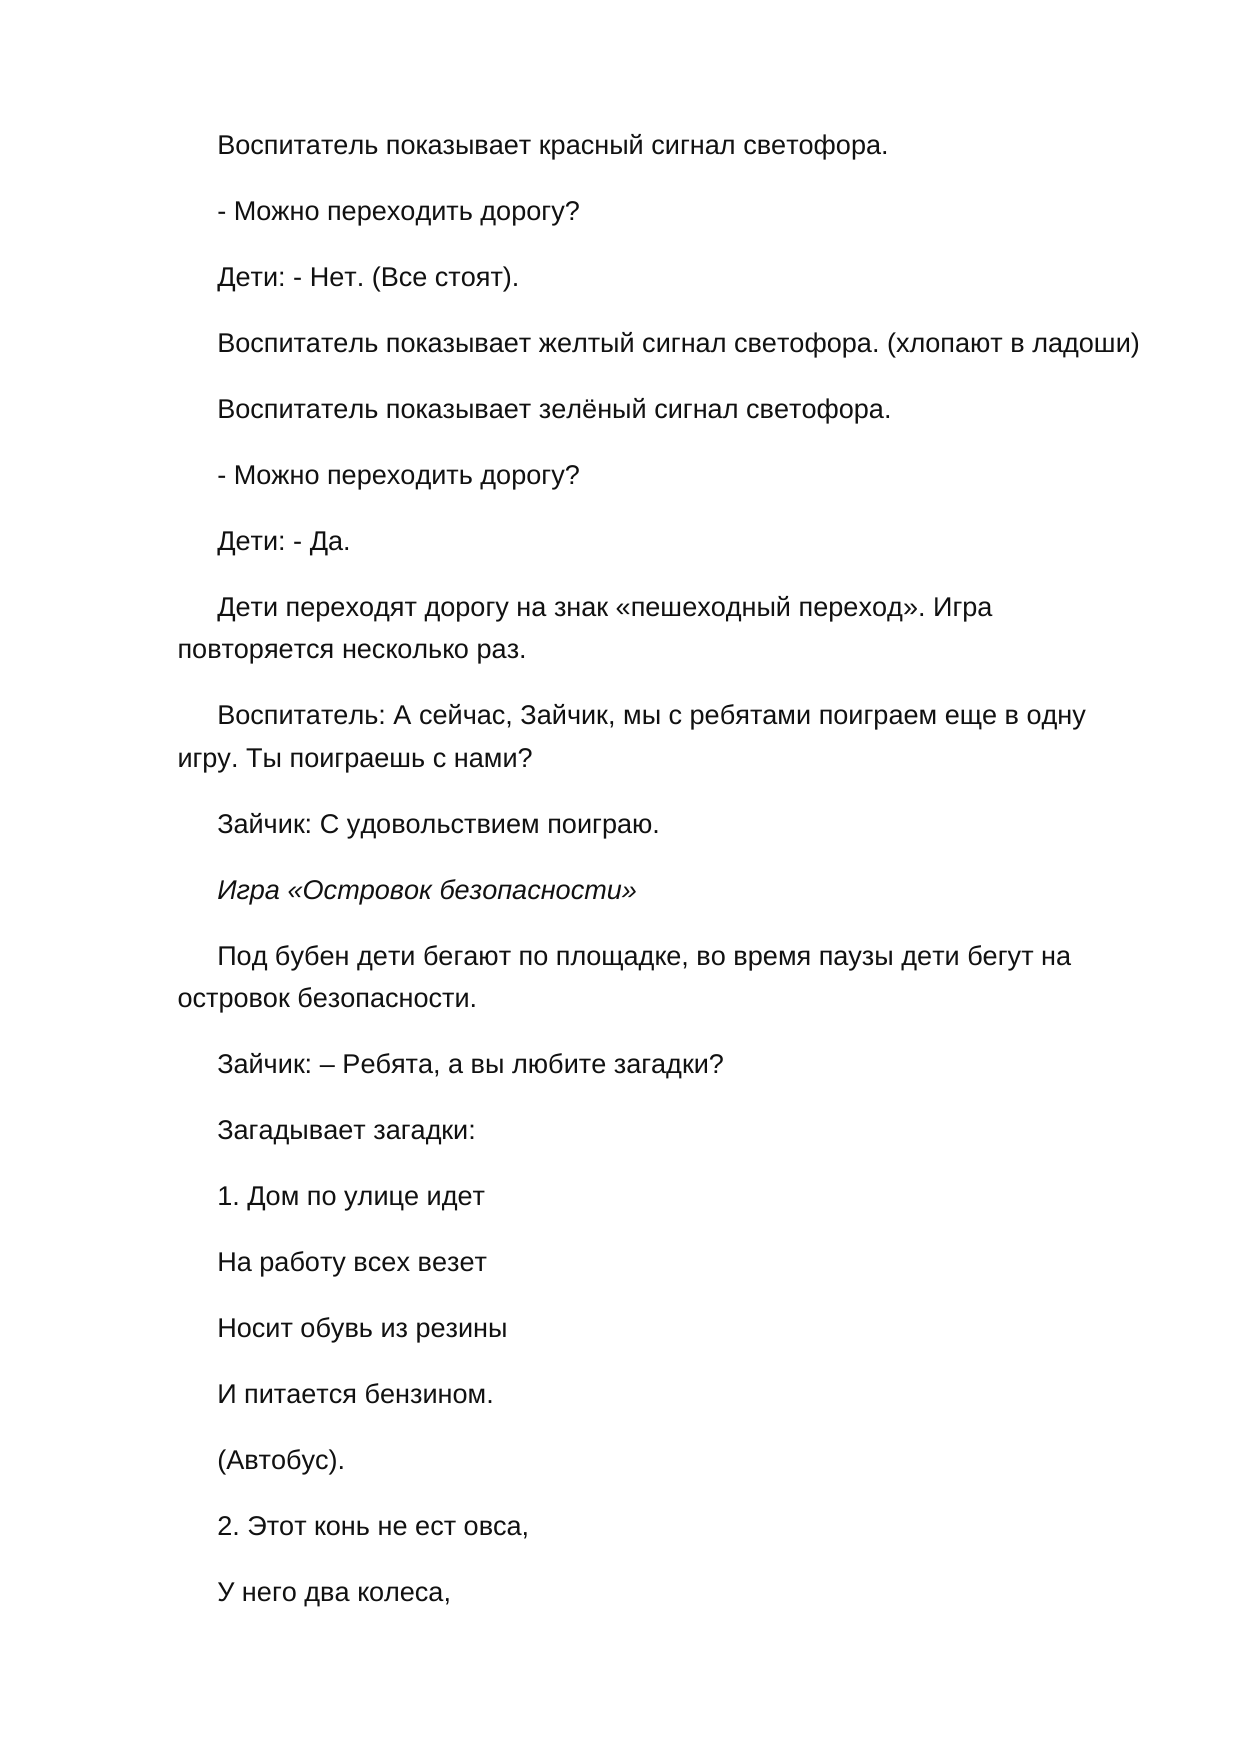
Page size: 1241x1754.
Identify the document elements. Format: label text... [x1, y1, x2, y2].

text У него два колеса, [177, 1564, 1152, 1607]
text Воспитатель показывает красный сигнал светофора. [177, 118, 1152, 161]
text (Автобус). [177, 1432, 1152, 1475]
text Дети переходят дорогу на знак «пешеходный переход». Игра повторяется несколько раз. [177, 580, 1152, 665]
text Дети: - Нет. (Все стоят). [177, 250, 1152, 292]
text На работу всех везет [177, 1235, 1152, 1277]
text 1. Дом по улице идет [177, 1169, 1152, 1211]
text - Можно переходить дорогу? [177, 448, 1152, 490]
text Под бубен дети бегают по площадке, во время паузы дети бегут на островок безопасности. [177, 928, 1152, 1013]
text Зайчик: – Ребята, а вы любите загадки? [177, 1037, 1152, 1079]
text И питается бензином. [177, 1367, 1152, 1409]
text Игра «Островок безопасности» [177, 862, 1152, 905]
text - Можно переходить дорогу? [177, 184, 1152, 227]
text Воспитатель: А сейчас, Зайчик, мы с ребятами поиграем еще в одну игру. Ты поиграешь с нами? [177, 688, 1152, 773]
text Зайчик: С удовольствием поиграю. [177, 797, 1152, 839]
text Воспитатель показывает желтый сигнал светофора. (хлопают в ладоши) [177, 316, 1152, 358]
text Носит обувь из резины [177, 1301, 1152, 1343]
text 2. Этот конь не ест овса, [177, 1498, 1152, 1541]
text Воспитатель показывает зелёный сигнал светофора. [177, 382, 1152, 424]
text Дети: - Да. [177, 514, 1152, 556]
text Загадывает загадки: [177, 1103, 1152, 1145]
